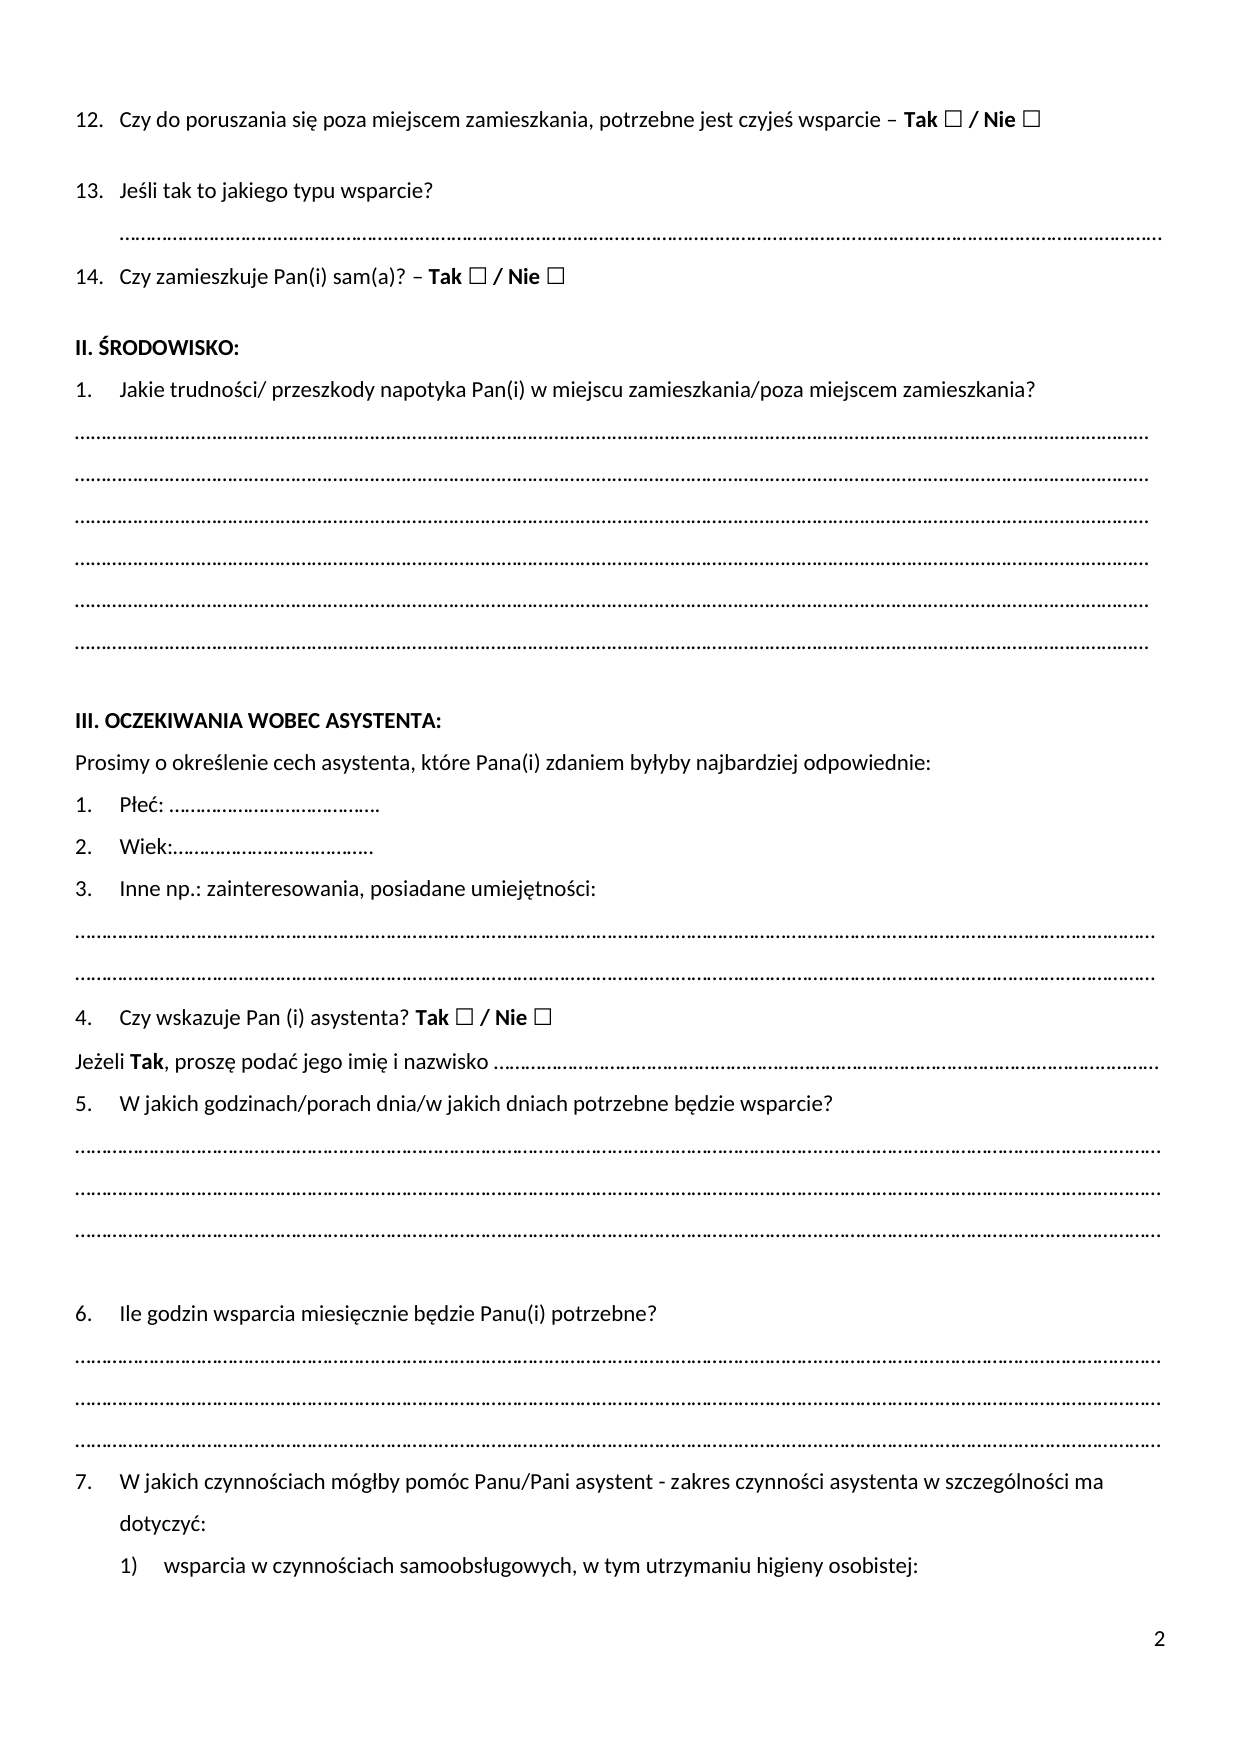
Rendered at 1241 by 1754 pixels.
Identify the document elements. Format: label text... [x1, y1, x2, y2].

text 5. W jakich godzinach/porach dnia/w jakich dniach potrzebne będzie wsparcie? [75, 1089, 1165, 1117]
list Jakie trudności/ przeszkody napotyka Pan(i) w miejscu zamieszkania/poza miejscem zamieszkania? [75, 375, 1165, 403]
text ………………………………………………………………………………………………………………………………………………………………………………………………………………………………………………………………………………………………………………………………………………………………………… [75, 585, 1165, 655]
text 7. W jakich czynnościach mógłby pomóc Panu/Pani asystent - zakres czynności asystenta w szczególności ma dotyczyć: [75, 1467, 1165, 1537]
text 4. Czy wskazuje Pan (i) asystenta? Tak / Nie [75, 1000, 1165, 1032]
text ……………………………………………………………………………………………………………………………..……………………………………………………… [75, 1131, 1165, 1159]
text 3. Inne np.: zainteresowania, posiadane umiejętności: [75, 874, 1165, 902]
text ……………………………………………………………………………………………………………………………..……………………………………………………… [75, 1383, 1165, 1411]
text 6. Ile godzin wsparcia miesięcznie będzie Panu(i) potrzebne? [75, 1299, 1165, 1327]
text …………………………………………………………………………………………………………………………….……………………………………………………… [75, 916, 1165, 944]
text 14. Czy zamieszkuje Pan(i) sam(a)? – Tak / Nie [75, 260, 1165, 291]
text ………………………………………………………………………………………………………………………………………………………………………………………………………………………………………………………………………………………………………………………………………………………………………… [75, 501, 1165, 571]
text 2. Wiek:……………………………….. [75, 832, 1165, 861]
text Prosimy o określenie cech asystenta, które Pana(i) zdaniem byłyby najbardziej odpowiednie: [75, 748, 1165, 777]
text ……………………………………………………………………………………………………………………….…………………………………………………………… [75, 958, 1165, 986]
text Jeżeli Tak, proszę podać jego imię i nazwisko ………………………………………………………………………………………….…………..……… [75, 1047, 1165, 1075]
text 12. Czy do poruszania się poza miejscem zamieszkania, potrzebne jest czyjeś wsparcie – Tak / Nie [75, 103, 1165, 134]
text ……………………………………………………………………………………………………………………………..……………………………………………………… [75, 1173, 1165, 1201]
list wsparcia w czynnościach samoobsługowych, w tym utrzymaniu higieny osobistej: [119, 1551, 1165, 1579]
text III. OCZEKIWANIA WOBEC ASYSTENTA: [75, 707, 1165, 734]
text 13. Jeśli tak to jakiego typu wsparcie? ……………………………………………………………………………………………………………………………………………………………………………… [75, 176, 1165, 246]
text II. ŚRODOWISKO: [75, 333, 1165, 361]
text 1. Płeć: …………………………………. [75, 791, 1165, 818]
text ………………………………………………………………………………………………………………………………………………………………………………………………………………………………………………………………………………………………………………………………………………………………………… [75, 417, 1165, 487]
text ……………………………………………………………………………………………………………………………..……………………………………………………… [75, 1341, 1165, 1369]
text ……………………………………………………………………………………………………………………………..……………………………………………………… [75, 1215, 1165, 1243]
text ……………………………………………………………………………………………………………………………..……………………………………………………… [75, 1425, 1165, 1453]
